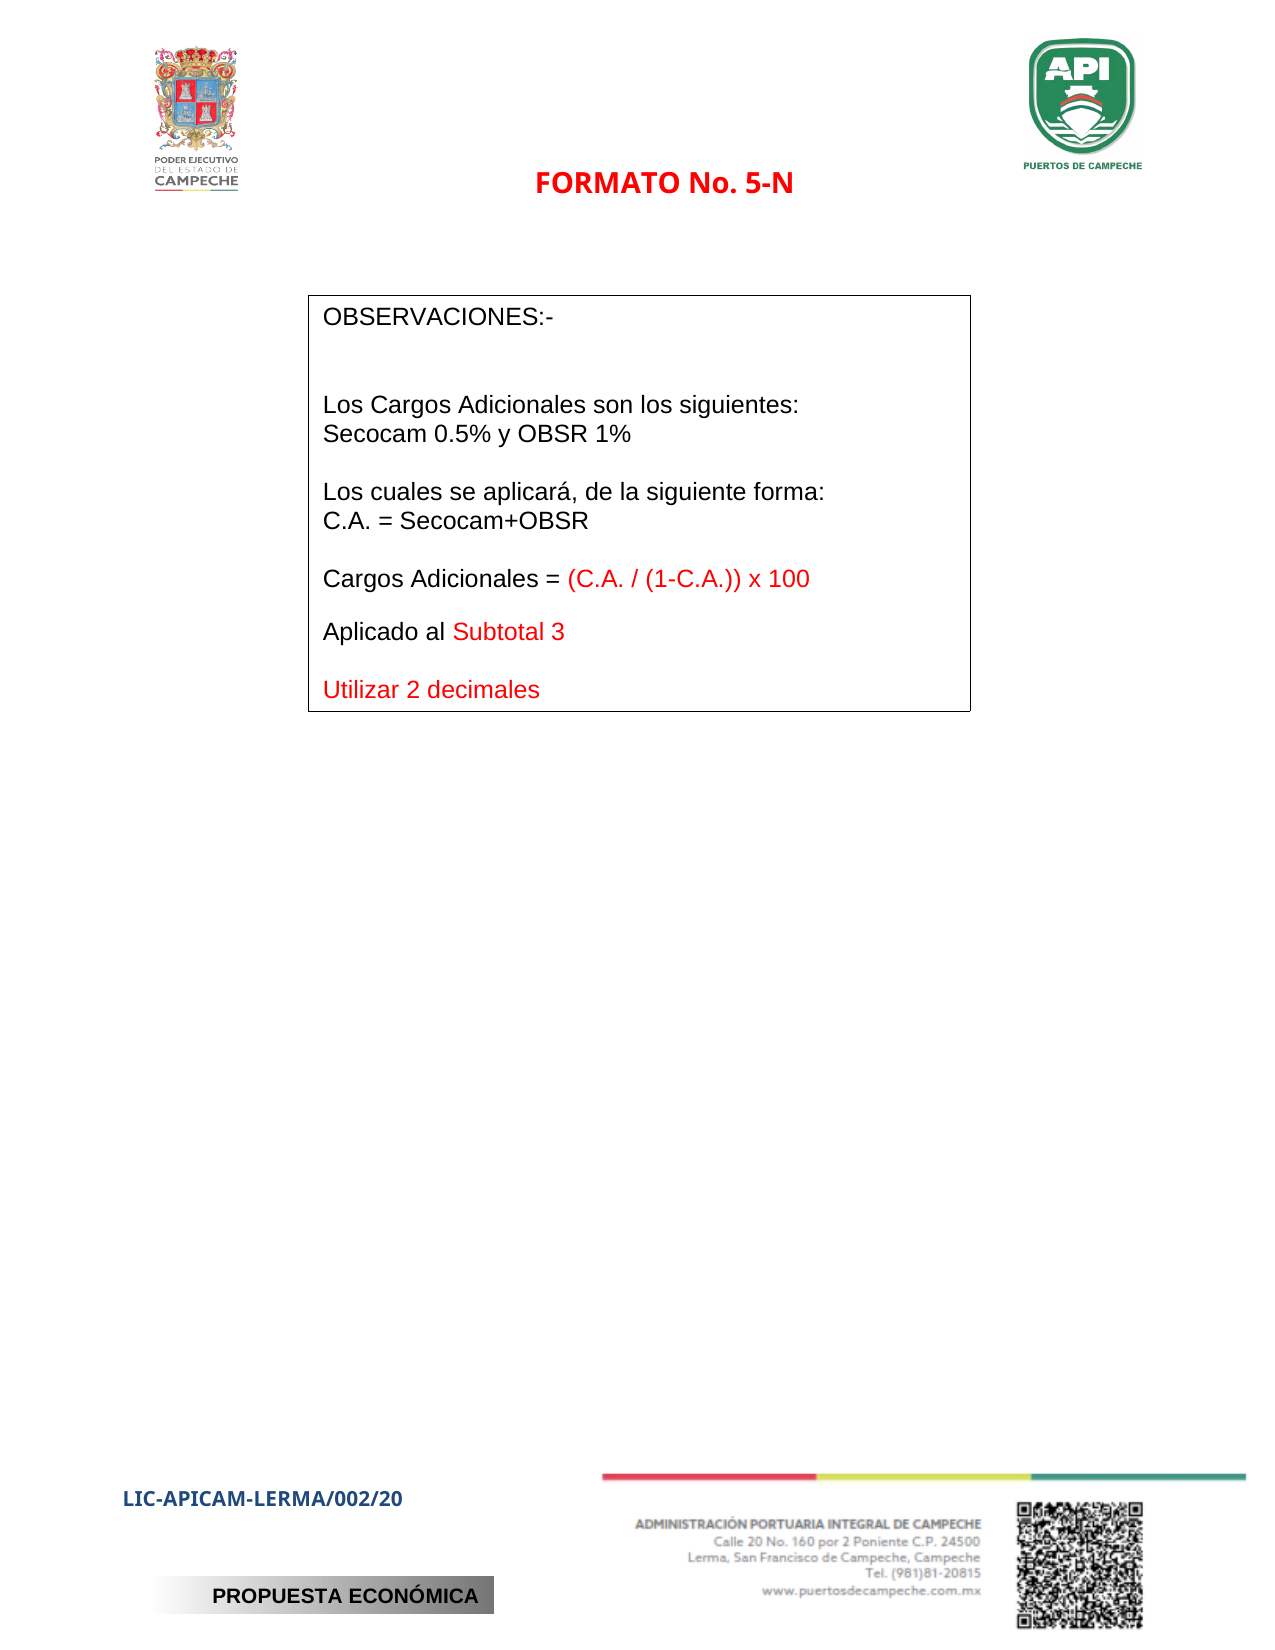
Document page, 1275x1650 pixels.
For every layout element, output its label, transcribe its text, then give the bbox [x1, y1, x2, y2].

text FORMATO No. 5-N [118, 162, 1211, 202]
picture [594, 1463, 1251, 1635]
picture [153, 44, 238, 162]
picture [1022, 38, 1144, 162]
